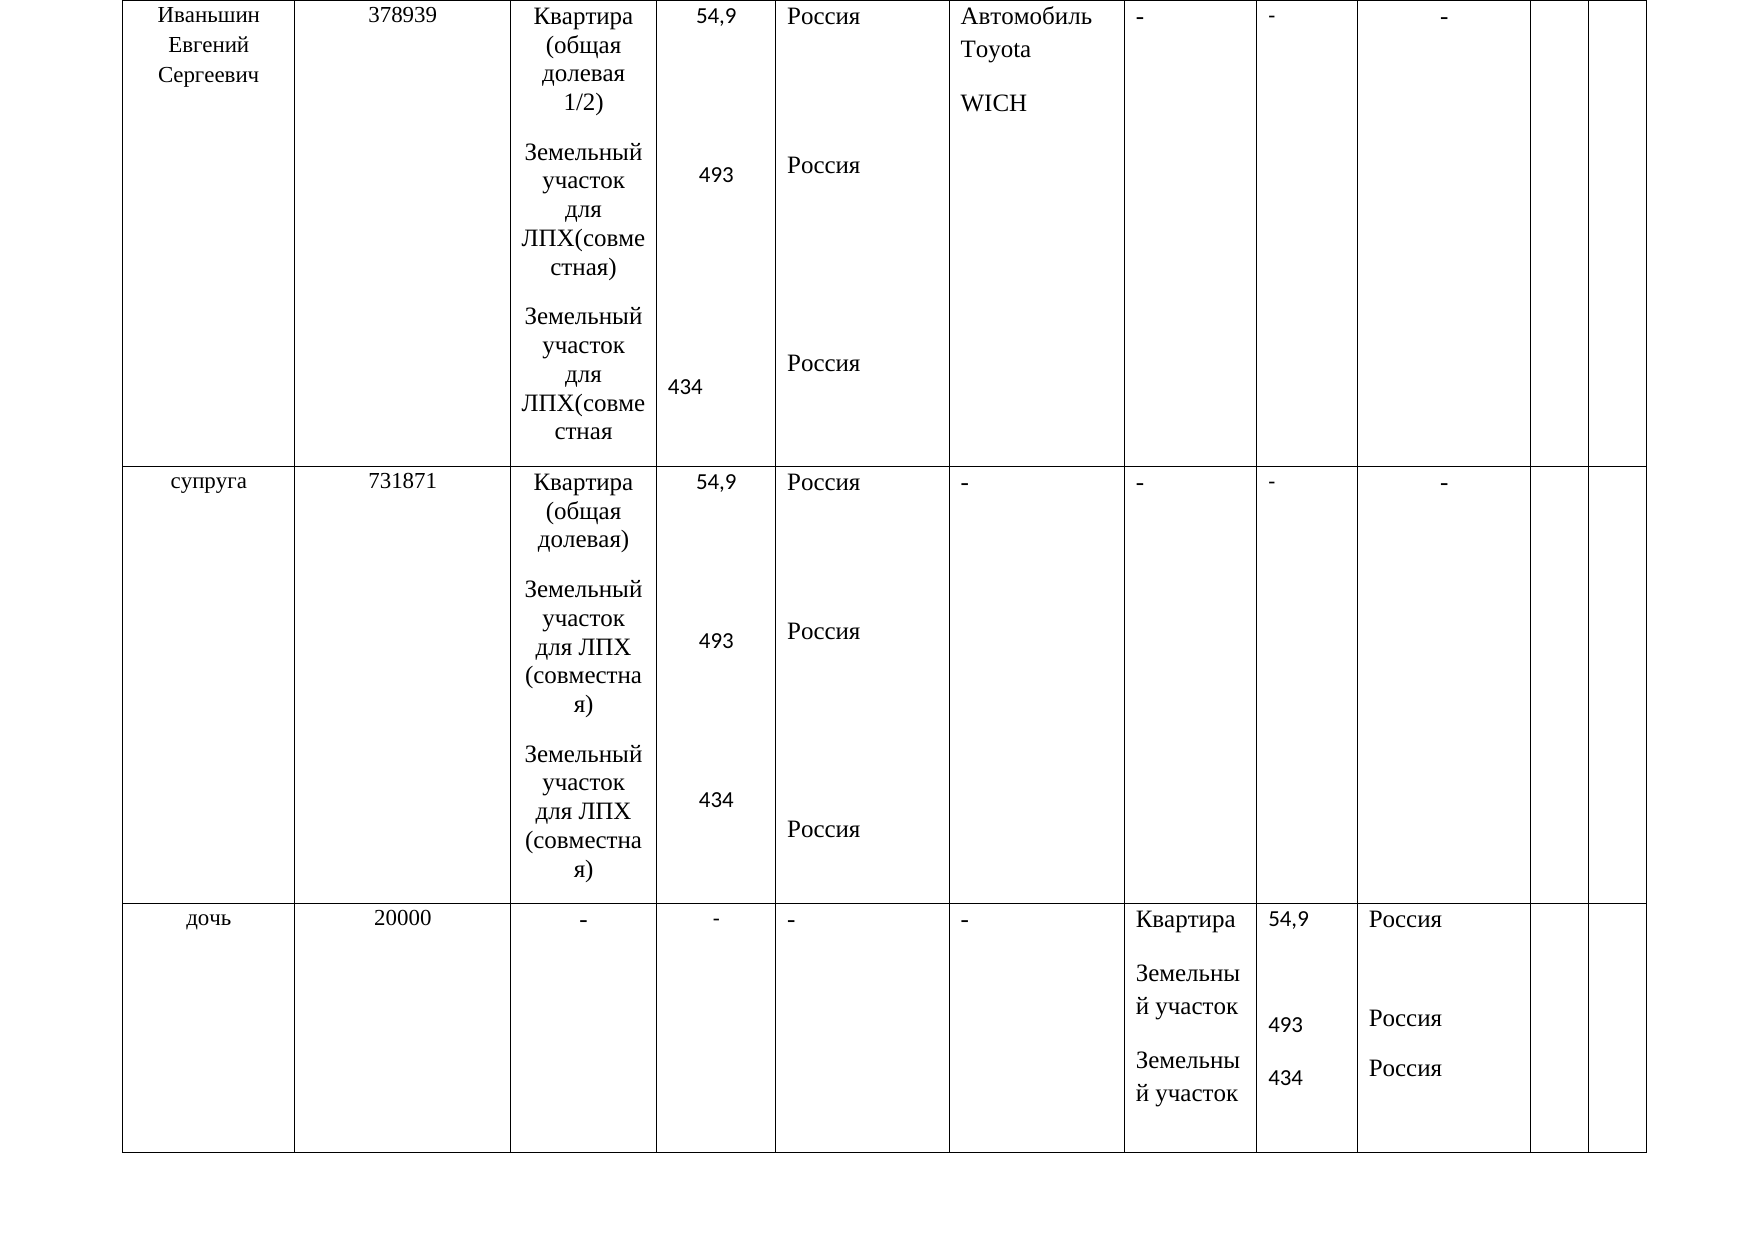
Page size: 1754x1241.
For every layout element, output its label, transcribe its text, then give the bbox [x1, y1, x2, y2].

table_cell - [1257, 1, 1357, 466]
table_cell [1531, 467, 1588, 903]
table_cell - [1257, 467, 1357, 903]
table_cell - [1358, 1, 1530, 466]
table_cell дочь [123, 904, 294, 1152]
table_cell [1531, 904, 1588, 1152]
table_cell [1358, 904, 1530, 1152]
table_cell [1125, 904, 1256, 1152]
table_cell - [1125, 1, 1256, 466]
table_cell Иваньшин Евгений Сергеевич [123, 1, 294, 466]
table_cell [1531, 1, 1588, 466]
table_cell - [1125, 467, 1256, 903]
table_cell - [950, 467, 1124, 903]
table_cell 731871 [295, 467, 510, 903]
table_cell - [511, 904, 656, 1152]
table_cell - [950, 904, 1124, 1152]
table_cell - [776, 904, 949, 1152]
table_cell Квартира (общая долевая 1/2) Земельный участок для ЛПХ(совместная) Земельный участок для ЛПХ(совместная [511, 1, 656, 466]
table_cell Квартира (общая долевая) Земельный участок для ЛПХ (совместная) Земельный участок для ЛПХ (совместная) [511, 467, 656, 903]
table_cell 54,9 493 434 [657, 467, 775, 903]
table_cell Автомобиль Tоyota WICH [950, 1, 1124, 466]
table_cell 54,9 493 434 [1257, 904, 1357, 1152]
table_cell [1589, 467, 1646, 903]
table_cell 378939 [295, 1, 510, 466]
table_cell - [1358, 467, 1530, 903]
table_cell [1589, 904, 1646, 1152]
table_cell - [657, 904, 775, 1152]
table_cell Россия Россия Россия [776, 1, 949, 466]
table_cell супруга [123, 467, 294, 903]
table_cell 20000 [295, 904, 510, 1152]
table_cell [1589, 1, 1646, 466]
table_cell 54,9 493 434 [657, 1, 775, 466]
table_cell Россия Россия Россия [776, 467, 949, 903]
